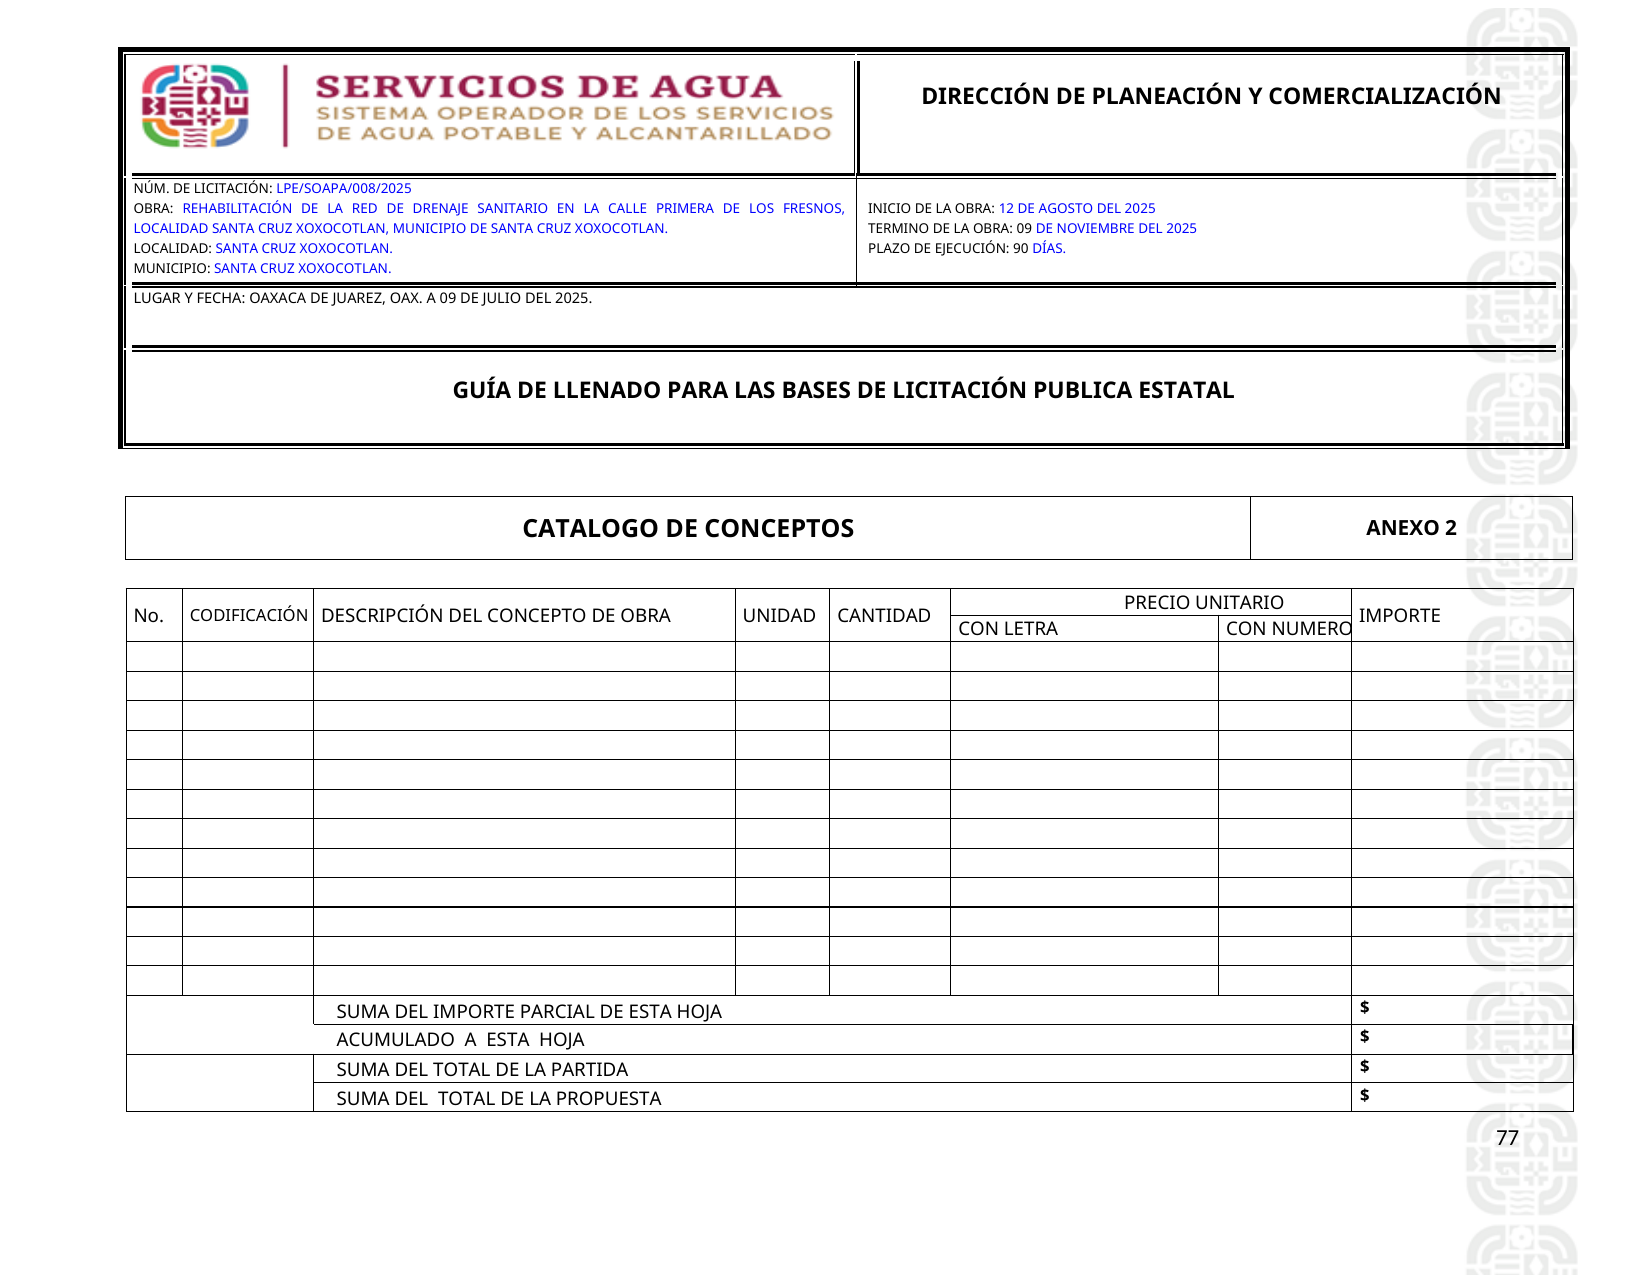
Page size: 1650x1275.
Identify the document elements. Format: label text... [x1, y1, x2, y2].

table_cell [127, 966, 182, 995]
table_cell [830, 701, 950, 729]
table_cell [951, 908, 1218, 936]
table_cell [830, 966, 950, 995]
table_cell [1219, 878, 1351, 906]
table_cell [127, 760, 182, 788]
table_cell [830, 672, 950, 700]
table_cell [1219, 819, 1351, 847]
table_cell [127, 937, 182, 965]
table_cell [830, 819, 950, 847]
table_cell [951, 701, 1218, 729]
table_cell [127, 908, 182, 936]
table_cell [183, 908, 313, 936]
table_cell [183, 642, 313, 671]
table_cell [1352, 760, 1573, 788]
table_cell [951, 760, 1218, 788]
table_cell [314, 937, 735, 965]
table_cell [183, 819, 313, 847]
table_cell [951, 849, 1218, 877]
table_cell [830, 642, 950, 671]
table_cell [314, 672, 735, 700]
table_cell [314, 878, 735, 906]
table_cell CON LETRA [951, 616, 1218, 641]
table_cell ACUMULADO A ESTA HOJA [314, 1025, 1351, 1053]
table_cell [183, 966, 313, 995]
table_cell [736, 849, 829, 877]
table_cell [314, 966, 735, 995]
table_cell $ [1352, 996, 1573, 1023]
table_cell [314, 701, 735, 729]
table_cell [1352, 731, 1573, 759]
picture [1451, 8, 1581, 1275]
table_cell [736, 908, 829, 936]
table_header ANEXO 2 [1251, 497, 1572, 559]
table_cell [1219, 790, 1351, 818]
table_cell [183, 731, 313, 759]
table_cell [736, 790, 829, 818]
table_header UNIDAD [736, 589, 829, 641]
table_cell [1219, 937, 1351, 965]
table_cell [830, 760, 950, 788]
table_cell [314, 642, 735, 671]
table_header CODIFICACIÓN [183, 589, 313, 641]
table_cell [314, 819, 735, 847]
table_cell [1219, 731, 1351, 759]
table_header IMPORTE [1352, 589, 1573, 641]
table_cell $ [1352, 1025, 1572, 1053]
table_cell [183, 790, 313, 818]
table_cell [736, 819, 829, 847]
table_cell [314, 908, 735, 936]
table_cell [183, 760, 313, 788]
table_cell [314, 760, 735, 788]
table_cell [1352, 937, 1573, 965]
table_cell [830, 908, 950, 936]
table_header PRECIO UNITARIO [951, 589, 1351, 614]
table_cell [1352, 849, 1573, 877]
table_cell [1219, 701, 1351, 729]
table_cell [127, 819, 182, 847]
table_cell [951, 819, 1218, 847]
table_cell [951, 672, 1218, 700]
table_cell [314, 731, 735, 759]
table_cell [736, 966, 829, 995]
table_header CATALOGO DE CONCEPTOS [126, 497, 1250, 559]
table_cell [951, 731, 1218, 759]
table_cell [127, 878, 182, 906]
table_cell [314, 849, 735, 877]
table_cell [1219, 672, 1351, 700]
table_cell $ [1352, 1055, 1573, 1082]
table_cell [127, 642, 182, 671]
table_cell [1352, 908, 1573, 936]
table_cell [1352, 790, 1573, 818]
table_cell [830, 731, 950, 759]
table_cell [1219, 849, 1351, 877]
table_cell [830, 878, 950, 906]
table_cell [951, 937, 1218, 965]
table_cell [951, 878, 1218, 906]
table_cell [830, 849, 950, 877]
table_cell [736, 642, 829, 671]
table_cell [183, 937, 313, 965]
table_cell [127, 731, 182, 759]
table_cell [1352, 642, 1573, 671]
table_header DESCRIPCIÓN DEL CONCEPTO DE OBRA [314, 589, 735, 641]
table_cell SUMA DEL IMPORTE PARCIAL DE ESTA HOJA [314, 996, 1351, 1023]
table_cell [1219, 642, 1351, 671]
table_cell [127, 701, 182, 729]
table_header CANTIDAD [830, 589, 950, 641]
table_cell [1352, 672, 1573, 700]
table_cell [1352, 966, 1573, 995]
table_cell [736, 701, 829, 729]
table_cell [183, 701, 313, 729]
table_cell [183, 672, 313, 700]
table_cell [830, 937, 950, 965]
table_cell [127, 996, 313, 1053]
picture [1451, 52, 1565, 448]
table_cell CON NUMERO [1219, 616, 1351, 641]
table_cell [127, 672, 182, 700]
table_cell SUMA DEL TOTAL DE LA PARTIDA [314, 1055, 1351, 1082]
table_cell [1352, 819, 1573, 847]
table_cell [1219, 908, 1351, 936]
table_cell [314, 790, 735, 818]
table_cell [127, 790, 182, 818]
table_cell [736, 937, 829, 965]
table_cell [736, 760, 829, 788]
table_cell [736, 878, 829, 906]
table_header No. [127, 589, 182, 641]
table_cell $ [1352, 1083, 1573, 1111]
table_cell [951, 790, 1218, 818]
table_cell [951, 966, 1218, 995]
table_cell [736, 731, 829, 759]
table_cell [183, 878, 313, 906]
table_cell SUMA DEL TOTAL DE LA PROPUESTA [314, 1083, 1351, 1111]
table_cell [1352, 701, 1573, 729]
picture [137, 55, 842, 162]
table_cell [1352, 878, 1573, 906]
table_cell [951, 642, 1218, 671]
table_cell [1219, 966, 1351, 995]
table_cell [1219, 760, 1351, 788]
table_cell [127, 849, 182, 877]
table_cell [183, 849, 313, 877]
table_cell [830, 790, 950, 818]
table_cell [736, 672, 829, 700]
table_cell [127, 1055, 313, 1111]
